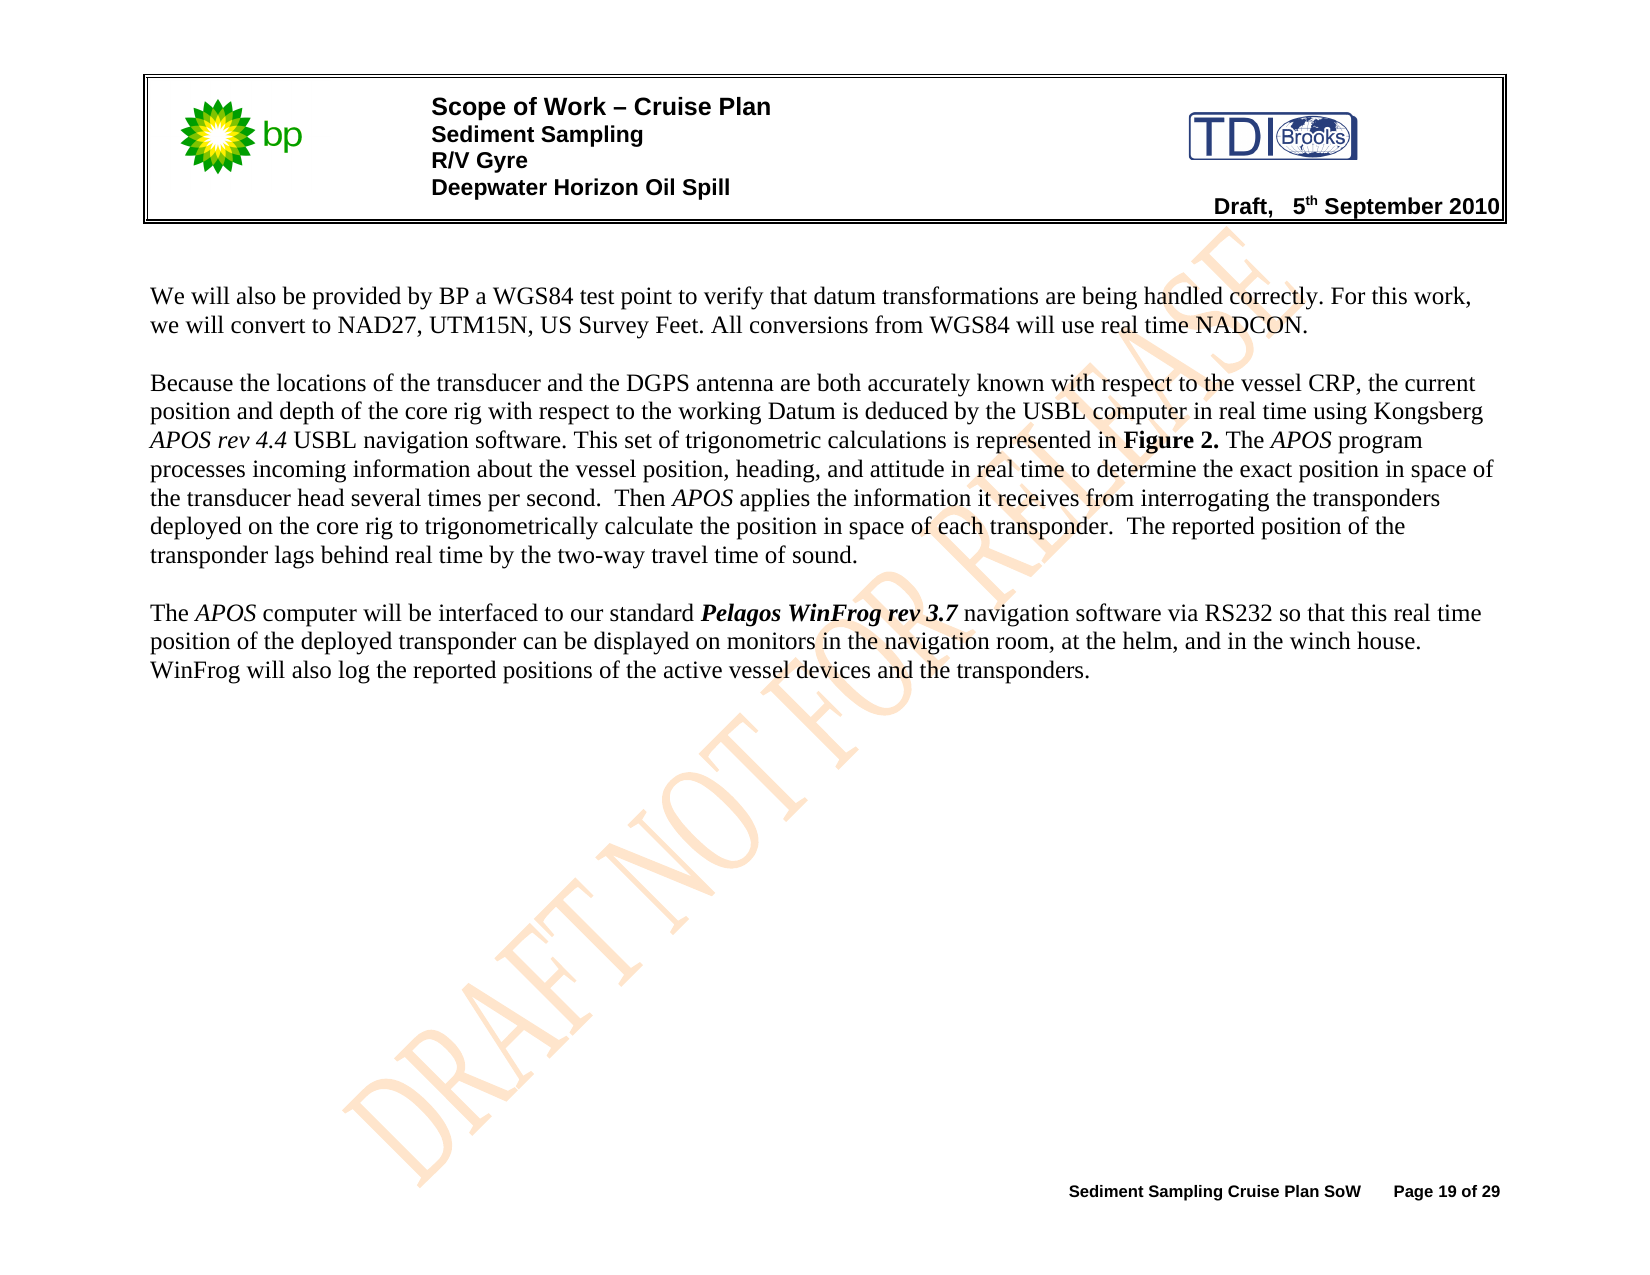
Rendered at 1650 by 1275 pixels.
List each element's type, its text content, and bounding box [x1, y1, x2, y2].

text The APOS computer will be interfaced to our standard Pelagos WinFrog rev 3.7 navigation software via RS232 so that this real time position of the deployed transponder can be displayed on monitors in the navigation room, at the helm, and in the winch house. WinFrog will also log the reported positions of the active vessel devices and the transponders. [150, 598, 1500, 684]
text Because the locations of the transducer and the DGPS antenna are both accurately known with respect to the vessel CRP, the current position and depth of the core rig with respect to the working Datum is deduced by the USBL computer in real time using Kongsberg APOS rev 4.4 USBL navigation software. This set of trigonometric calculations is represented in Figure 2. The APOS program processes incoming information about the vessel position, heading, and attitude in real time to determine the exact position in space of the transducer head several times per second. Then APOS applies the information it receives from interrogating the transponders deployed on the core rig to trigonometrically calculate the position in space of each transponder. The reported position of the transponder lags behind real time by the two-way travel time of sound. [150, 368, 1500, 569]
picture [1188, 112, 1358, 160]
text We will also be provided by BP a WGS84 test point to verify that datum transformations are being handled correctly. For this work, we will convert to NAD27, UTM15N, US Survey Feet. All conversions from WGS84 will use real time NADCON. [150, 281, 1500, 339]
picture [150, 80, 332, 193]
